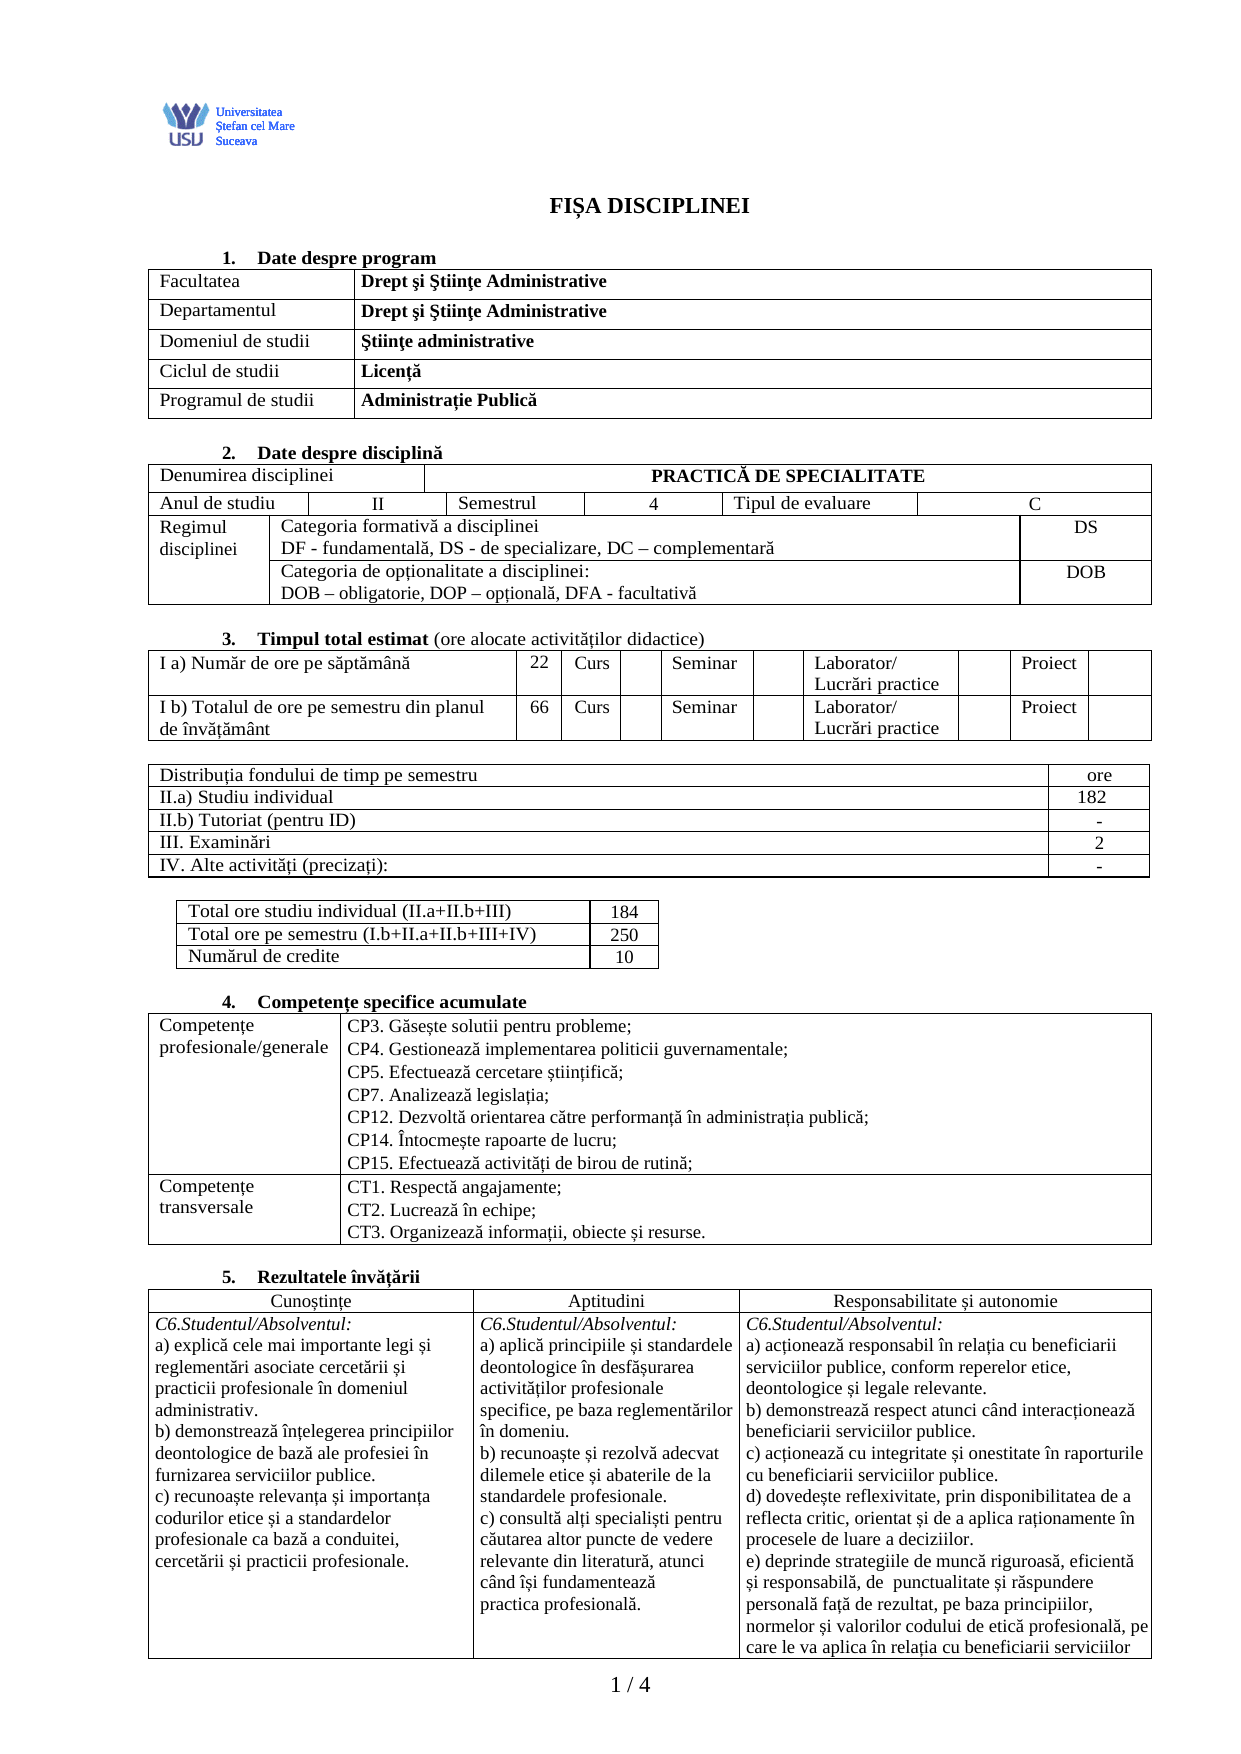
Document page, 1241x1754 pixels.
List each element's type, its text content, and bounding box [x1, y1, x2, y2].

table_header [621, 651, 661, 695]
table_cell 66 [517, 696, 561, 740]
table_header 22 [517, 651, 561, 695]
table_cell C [918, 493, 1151, 514]
table_header Laborator/ Lucrări practice [804, 651, 958, 695]
table_cell Tipul de evaluare [723, 493, 917, 514]
table_header I a) Număr de ore pe săptămână [149, 651, 516, 695]
table_cell [754, 696, 803, 740]
table_cell 10 [591, 946, 658, 968]
table_header Total ore studiu individual (II.a+II.b+III) [177, 901, 589, 923]
table_header Cunoștințe [149, 1290, 473, 1312]
table_cell 2 [1049, 832, 1149, 854]
table_cell Categoria de opționalitate a disciplinei: DOB – obligatorie, DOP – opțională, DFA - facultativă [270, 561, 1019, 604]
table_header CP3. Găsește solutii pentru probleme; CP4. Gestionează implementarea politicii guvernamentale; CP5. Efectuează cercetare științifică; CP7. Analizează legislația; CP12. Dezvoltă orientarea către performanță în administrația publică; CP14. Întocmește rapoarte de lucru; CP15. Efectuează activități de birou de rutină; [341, 1014, 1151, 1174]
table_cell Programul de studii [149, 389, 354, 417]
list Date despre program [222, 247, 1152, 268]
table_cell [959, 696, 1010, 740]
table_cell Drept şi Ştiinţe Administrative [355, 300, 1151, 329]
table_cell Ştiinţe administrative [355, 330, 1151, 359]
table_header Responsabilitate și autonomie [740, 1290, 1151, 1312]
table_cell II.b) Tutoriat (pentru ID) [149, 810, 1048, 831]
table_header [959, 651, 1010, 695]
table_cell DOB [1021, 561, 1151, 604]
table_cell [1089, 696, 1151, 740]
table_cell I b) Totalul de ore pe semestru din planul de învățământ [149, 696, 516, 740]
picture [159, 95, 212, 150]
text FIȘA DISCIPLINEI [274, 192, 1025, 219]
table_cell 182 [1049, 787, 1149, 809]
list Competențe specifice acumulate [222, 991, 1152, 1013]
table_cell 4 [585, 493, 722, 514]
table_header Proiect [1011, 651, 1088, 695]
table_header [754, 651, 803, 695]
table_cell Licență [355, 360, 1151, 388]
table_header ore [1049, 765, 1149, 786]
table_cell IV. Alte activități (precizați): [149, 855, 1048, 876]
table_cell Curs [562, 696, 620, 740]
table_header PRACTICĂ DE SPECIALITATE [425, 465, 1151, 492]
table_cell Seminar [662, 696, 753, 740]
table_header Aptitudini [474, 1290, 739, 1312]
table_header Competențe profesionale/generale [149, 1014, 340, 1174]
table_cell CT1. Respectă angajamente; CT2. Lucrează în echipe; CT3. Organizează informații, obiecte și resurse. [341, 1175, 1151, 1243]
table_cell DS [1021, 516, 1151, 559]
table_header Denumirea disciplinei [149, 465, 424, 492]
table_cell Total ore pe semestru (I.b+II.a+II.b+III+IV) [177, 924, 589, 945]
list Rezultatele învățării [222, 1266, 1152, 1288]
table_cell Domeniul de studii [149, 330, 354, 359]
table_cell Departamentul [149, 300, 354, 329]
table_cell II [309, 493, 446, 514]
table_cell Competențe transversale [149, 1175, 340, 1243]
table_cell Categoria formativă a disciplinei DF - fundamentală, DS - de specializare, DC – complementară [270, 516, 1019, 559]
table_cell Ciclul de studii [149, 360, 354, 388]
table_header Distribuția fondului de timp pe semestru [149, 765, 1048, 786]
table_cell III. Examinări [149, 832, 1048, 854]
table_cell Semestrul [447, 493, 584, 514]
table_cell - [1049, 810, 1149, 831]
list Timpul total estimat (ore alocate activităților didactice) [222, 628, 1152, 649]
table_header Drept şi Ştiinţe Administrative [355, 270, 1151, 298]
table_cell Regimul disciplinei [149, 516, 269, 604]
table_header [1089, 651, 1151, 695]
table_cell II.a) Studiu individual [149, 787, 1048, 809]
table_cell Administrație Publică [355, 389, 1151, 417]
table_header Curs [562, 651, 620, 695]
table_cell 250 [591, 924, 658, 945]
table_cell [621, 696, 661, 740]
list Date despre disciplină [222, 442, 1152, 463]
table_header 184 [591, 901, 658, 923]
table_cell - [1049, 855, 1149, 876]
table_cell Proiect [1011, 696, 1088, 740]
table_cell Laborator/ Lucrări practice [804, 696, 958, 740]
table_header Seminar [662, 651, 753, 695]
table_header Facultatea [149, 270, 354, 298]
table_cell Numărul de credite [177, 946, 589, 968]
table_cell Anul de studiu [149, 493, 308, 514]
